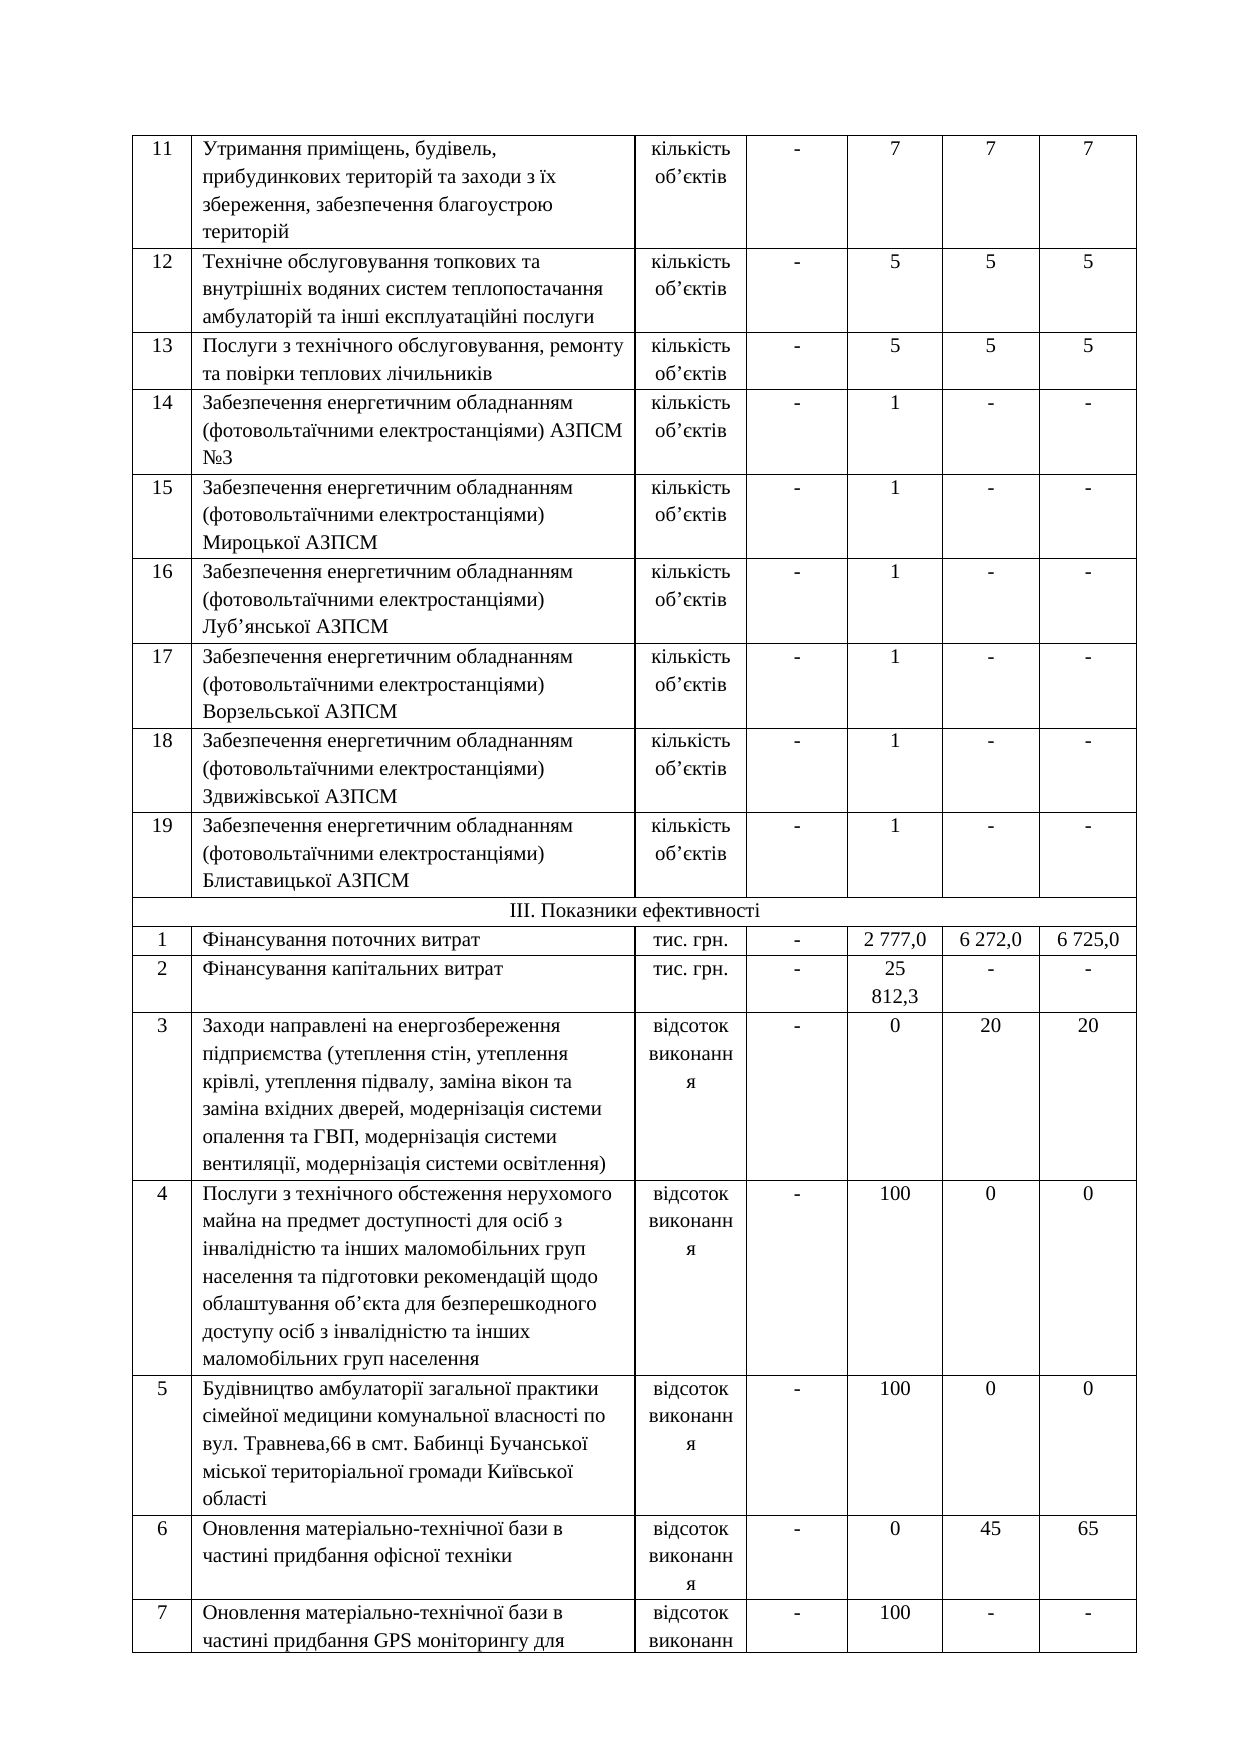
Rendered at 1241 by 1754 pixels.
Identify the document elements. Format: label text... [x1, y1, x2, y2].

table_cell 5 [1040, 333, 1136, 389]
table_cell - [1040, 559, 1136, 643]
table_cell - [747, 1516, 847, 1599]
table_cell Заходи направлені на енергозбереження підприємства (утеплення стін, утеплення крівлі, утеплення підвалу, заміна вікон та заміна вхідних дверей, модернізація системи опалення та ГВП, модернізація системи вентиляції, модернізація системи освітлення) [192, 1013, 634, 1180]
table_cell кількість об’єктів [636, 249, 746, 332]
table_cell 20 [1040, 1013, 1136, 1180]
table_cell Забезпечення енергетичним обладнанням (фотовольтаїчними електростанціями) Луб’янської АЗПСМ [192, 559, 634, 643]
table_cell кількість об’єктів [636, 475, 746, 558]
table_cell 0 [1040, 1181, 1136, 1375]
table_cell Забезпечення енергетичним обладнанням (фотовольтаїчними електростанціями) Здвижівської АЗПСМ [192, 729, 634, 812]
table_cell 5 [848, 249, 942, 332]
table_cell тис. грн. [636, 927, 746, 955]
table_cell 7 [133, 1600, 191, 1652]
table_cell 6 725,0 [1040, 927, 1136, 955]
table_cell 5 [943, 333, 1039, 389]
table_cell Забезпечення енергетичним обладнанням (фотовольтаїчними електростанціями) Мироцької АЗПСМ [192, 475, 634, 558]
table_cell 1 [848, 729, 942, 812]
table_cell - [747, 136, 847, 247]
table_cell 0 [943, 1181, 1039, 1375]
table_cell відсоток виконання [636, 1600, 746, 1652]
table_cell Фінансування капітальних витрат [192, 956, 634, 1012]
table_cell 5 [133, 1376, 191, 1514]
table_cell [192, 1600, 634, 1652]
table_cell 1 [133, 927, 191, 955]
table_cell 2 [133, 956, 191, 1012]
table_cell 5 [1040, 249, 1136, 332]
table_cell - [1040, 956, 1136, 1012]
table_cell 100 [848, 1181, 942, 1375]
table_cell відсоток виконання [636, 1516, 746, 1599]
table_cell 6 [133, 1516, 191, 1599]
table_cell кількість об’єктів [636, 559, 746, 643]
table_cell - [1040, 1600, 1136, 1652]
table_cell - [747, 1013, 847, 1180]
table_cell - [1040, 729, 1136, 812]
table_cell - [943, 956, 1039, 1012]
table_cell 1 [848, 475, 942, 558]
table_cell відсоток виконання [636, 1376, 746, 1514]
table_cell кількість об’єктів [636, 644, 746, 727]
table_cell Послуги з технічного обслуговування, ремонту та повірки теплових лічильників [192, 333, 634, 389]
table_cell 1 [848, 644, 942, 727]
table_cell Послуги з технічного обстеження нерухомого майна на предмет доступності для осіб з інвалідністю та інших маломобільних груп населення та підготовки рекомендацій щодо облаштування об’єкта для безперешкодного доступу осіб з інвалідністю та інших маломобільних груп населення [192, 1181, 634, 1375]
table_cell кількість об’єктів [636, 333, 746, 389]
table_cell - [747, 475, 847, 558]
table_cell 0 [848, 1013, 942, 1180]
table_cell 3 [133, 1013, 191, 1180]
table_cell 15 [133, 475, 191, 558]
table_cell - [943, 1600, 1039, 1652]
table_cell 0 [848, 1516, 942, 1599]
table_cell - [943, 390, 1039, 474]
table_cell 7 [1040, 136, 1136, 247]
table_cell 17 [133, 644, 191, 727]
table_cell відсоток виконання [636, 1181, 746, 1375]
table_cell 2 777,0 [848, 927, 942, 955]
table_cell - [747, 644, 847, 727]
table_cell кількість об’єктів [636, 813, 746, 897]
table_cell Фінансування поточних витрат [192, 927, 634, 955]
table_cell - [747, 333, 847, 389]
table_cell Будівництво амбулаторії загальної практики сімейної медицини комунальної власності по вул. Травнева,66 в смт. Бабинці Бучанської міської територіальної громади Київської області [192, 1376, 634, 1514]
table_cell - [1040, 475, 1136, 558]
table_cell 19 [133, 813, 191, 897]
table_cell - [747, 1376, 847, 1514]
table_cell кількість об’єктів [636, 390, 746, 474]
table_cell - [1040, 390, 1136, 474]
table_cell кількість об’єктів [636, 729, 746, 812]
table_cell Забезпечення енергетичним обладнанням (фотовольтаїчними електростанціями) АЗПСМ №3 [192, 390, 634, 474]
table_cell 7 [943, 136, 1039, 247]
table_cell відсоток виконання [636, 1013, 746, 1180]
table_cell 13 [133, 333, 191, 389]
table_cell Технічне обслуговування топкових та внутрішніх водяних систем теплопостачання амбулаторій та інші експлуатаційні послуги [192, 249, 634, 332]
table_cell 1 [848, 559, 942, 643]
table_cell - [1040, 813, 1136, 897]
table_cell - [747, 249, 847, 332]
table_cell 6 272,0 [943, 927, 1039, 955]
table_cell 5 [943, 249, 1039, 332]
table_cell - [943, 475, 1039, 558]
table_cell 20 [943, 1013, 1039, 1180]
table_cell 65 [1040, 1516, 1136, 1599]
table_cell 25 812,3 [848, 956, 942, 1012]
table_cell Утримання приміщень, будівель, прибудинкових територій та заходи з їх збереження, забезпечення благоустрою територій [192, 136, 634, 247]
table_cell - [747, 956, 847, 1012]
table_cell - [747, 1600, 847, 1652]
table_cell - [943, 559, 1039, 643]
table_cell 0 [1040, 1376, 1136, 1514]
table_cell - [747, 1181, 847, 1375]
table_cell - [943, 729, 1039, 812]
table_cell - [943, 813, 1039, 897]
table_cell 45 [943, 1516, 1039, 1599]
table_cell 1 [848, 813, 942, 897]
table_cell 1 [848, 390, 942, 474]
table_cell 11 [133, 136, 191, 247]
table_cell - [747, 729, 847, 812]
table_cell 16 [133, 559, 191, 643]
table_cell тис. грн. [636, 956, 746, 1012]
table_cell 100 [848, 1376, 942, 1514]
table_cell - [1040, 644, 1136, 727]
table_cell кількість об’єктів [636, 136, 746, 247]
table_cell 14 [133, 390, 191, 474]
table_cell Забезпечення енергетичним обладнанням (фотовольтаїчними електростанціями) Блиставицької АЗПСМ [192, 813, 634, 897]
table_cell 7 [848, 136, 942, 247]
table_cell Оновлення матеріально-технічної бази в частині придбання офісної техніки [192, 1516, 634, 1599]
table_cell 12 [133, 249, 191, 332]
table_cell 100 [848, 1600, 942, 1652]
table_cell Забезпечення енергетичним обладнанням (фотовольтаїчними електростанціями) Ворзельської АЗПСМ [192, 644, 634, 727]
table_cell 18 [133, 729, 191, 812]
table_cell - [747, 813, 847, 897]
table_cell - [747, 390, 847, 474]
table_cell ІІІ. Показники ефективності [133, 898, 1136, 926]
table_cell - [943, 644, 1039, 727]
table_cell 0 [943, 1376, 1039, 1514]
table_cell 5 [848, 333, 942, 389]
table_cell - [747, 559, 847, 643]
table_cell - [747, 927, 847, 955]
table_cell 4 [133, 1181, 191, 1375]
